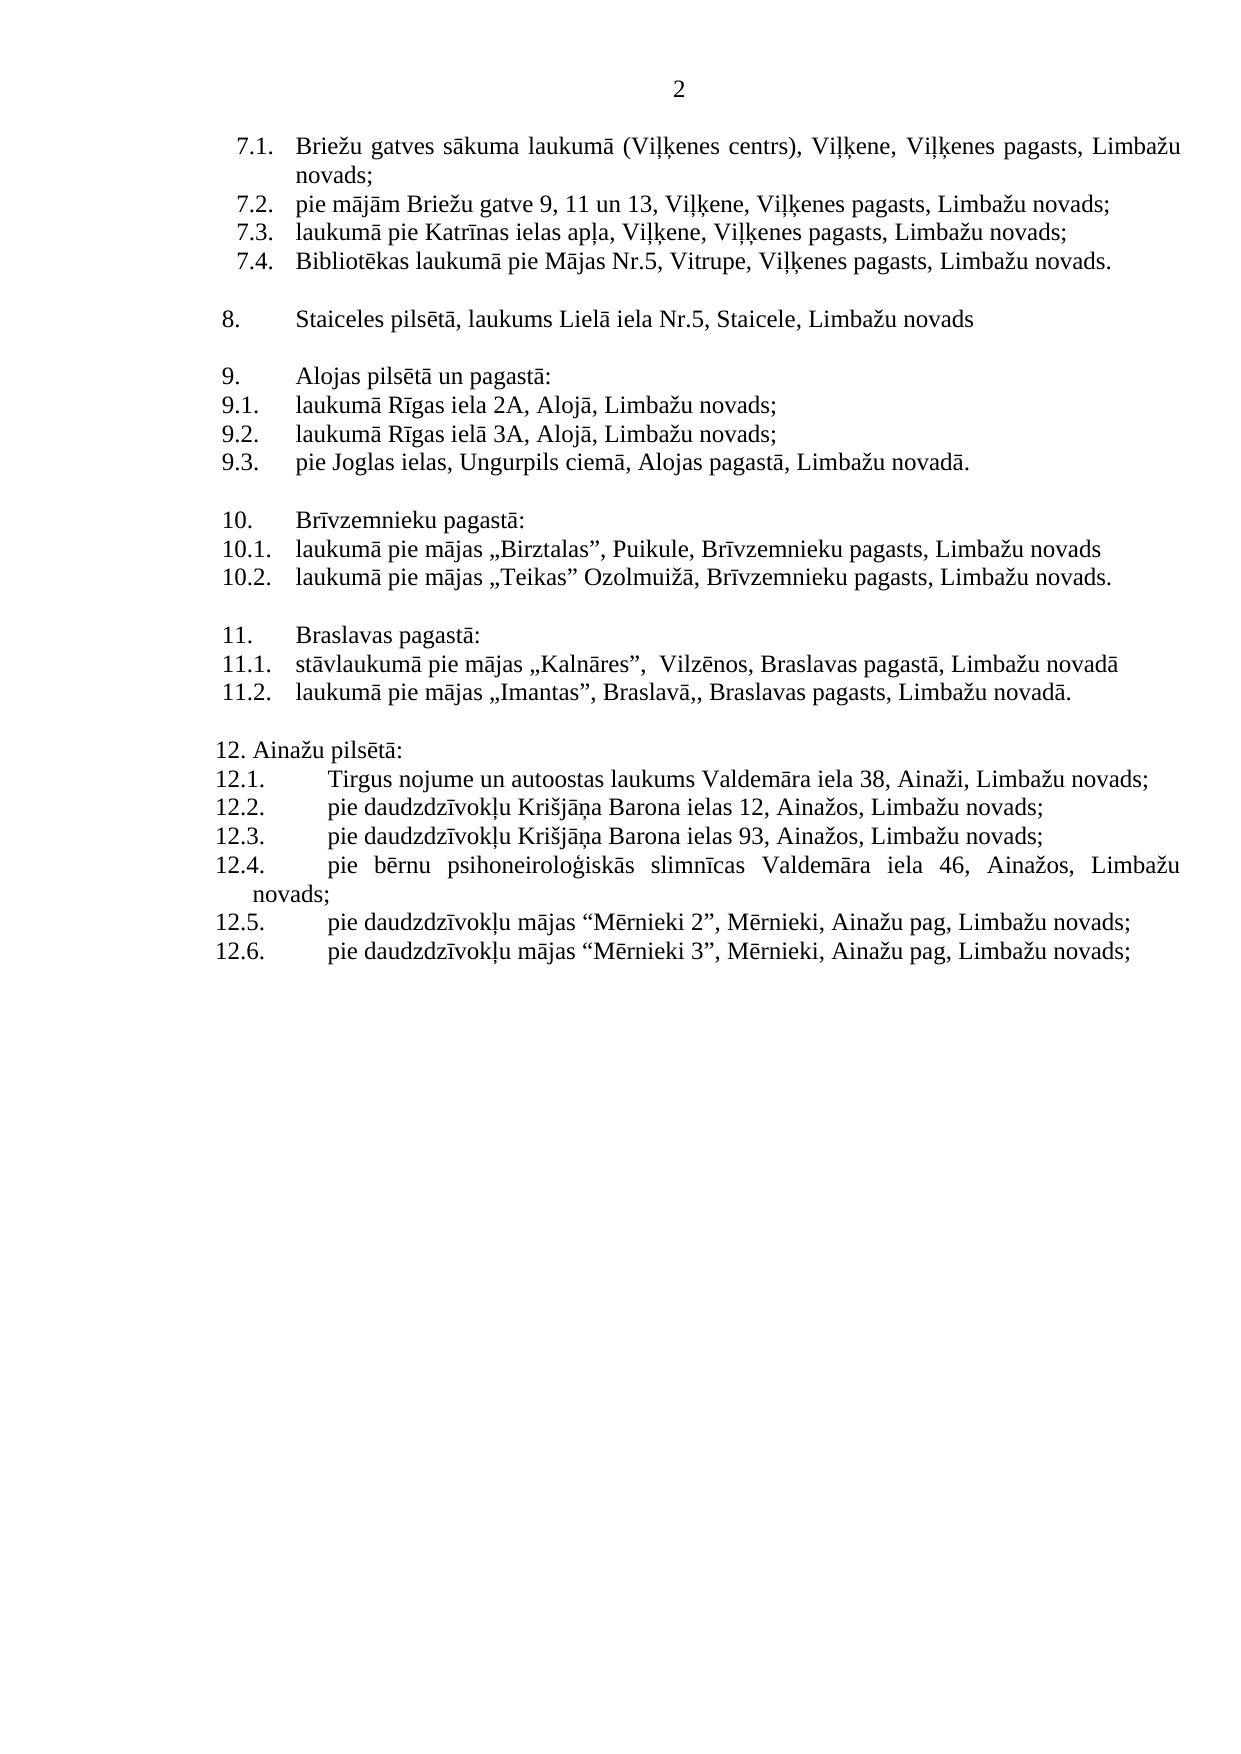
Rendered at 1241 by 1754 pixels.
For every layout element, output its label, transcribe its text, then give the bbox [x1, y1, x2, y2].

list Ainažu pilsētā: [215, 735, 1181, 764]
list pie mājām Briežu gatve 9, 11 un 13, Viļķene, Viļķenes pagasts, Limbažu novads; [236, 189, 1181, 217]
list pie daudzdzīvokļu Krišjāņa Barona ielas 93, Ainažos, Limbažu novads; [215, 821, 1181, 850]
list pie daudzdzīvokļu Krišjāņa Barona ielas 12, Ainažos, Limbažu novads; [215, 792, 1181, 821]
list Tirgus nojume un autoostas laukums Valdemāra iela 38, Ainaži, Limbažu novads; [215, 764, 1181, 792]
list pie Joglas ielas, Ungurpils ciemā, Alojas pagastā, Limbažu novadā. [222, 447, 1181, 476]
list Bibliotēkas laukumā pie Mājas Nr.5, Vitrupe, Viļķenes pagasts, Limbažu novads. [236, 246, 1181, 275]
list laukumā pie Katrīnas ielas apļa, Viļķene, Viļķenes pagasts, Limbažu novads; [236, 217, 1181, 246]
list stāvlaukumā pie mājas „Kalnāres”, Vilzēnos, Braslavas pagastā, Limbažu novadā [222, 649, 1181, 677]
list pie bērnu psihoneiroloģiskās slimnīcas Valdemāra iela 46, Ainažos, Limbažu novads; [215, 850, 1181, 907]
list Briežu gatves sākuma laukumā (Viļķenes centrs), Viļķene, Viļķenes pagasts, Limbažu novads; [236, 131, 1181, 189]
list Braslavas pagastā: [222, 620, 1181, 649]
list Staiceles pilsētā, laukums Lielā iela Nr.5, Staicele, Limbažu novads [222, 304, 1181, 332]
list pie daudzdzīvokļu mājas “Mērnieki 2”, Mērnieki, Ainažu pag, Limbažu novads; [215, 907, 1181, 936]
list laukumā Rīgas ielā 3A, Alojā, Limbažu novads; [222, 419, 1181, 447]
list laukumā pie mājas „Imantas”, Braslavā,, Braslavas pagasts, Limbažu novadā. [222, 677, 1181, 706]
list laukumā pie mājas „Teikas” Ozolmuižā, Brīvzemnieku pagasts, Limbažu novads. [222, 562, 1181, 591]
list laukumā Rīgas iela 2A, Alojā, Limbažu novads; [222, 390, 1181, 419]
list Brīvzemnieku pagastā: [222, 505, 1181, 534]
list laukumā pie mājas „Birztalas”, Puikule, Brīvzemnieku pagasts, Limbažu novads [222, 534, 1181, 562]
list pie daudzdzīvokļu mājas “Mērnieki 3”, Mērnieki, Ainažu pag, Limbažu novads; [215, 936, 1181, 965]
list Alojas pilsētā un pagastā: [222, 361, 1181, 390]
